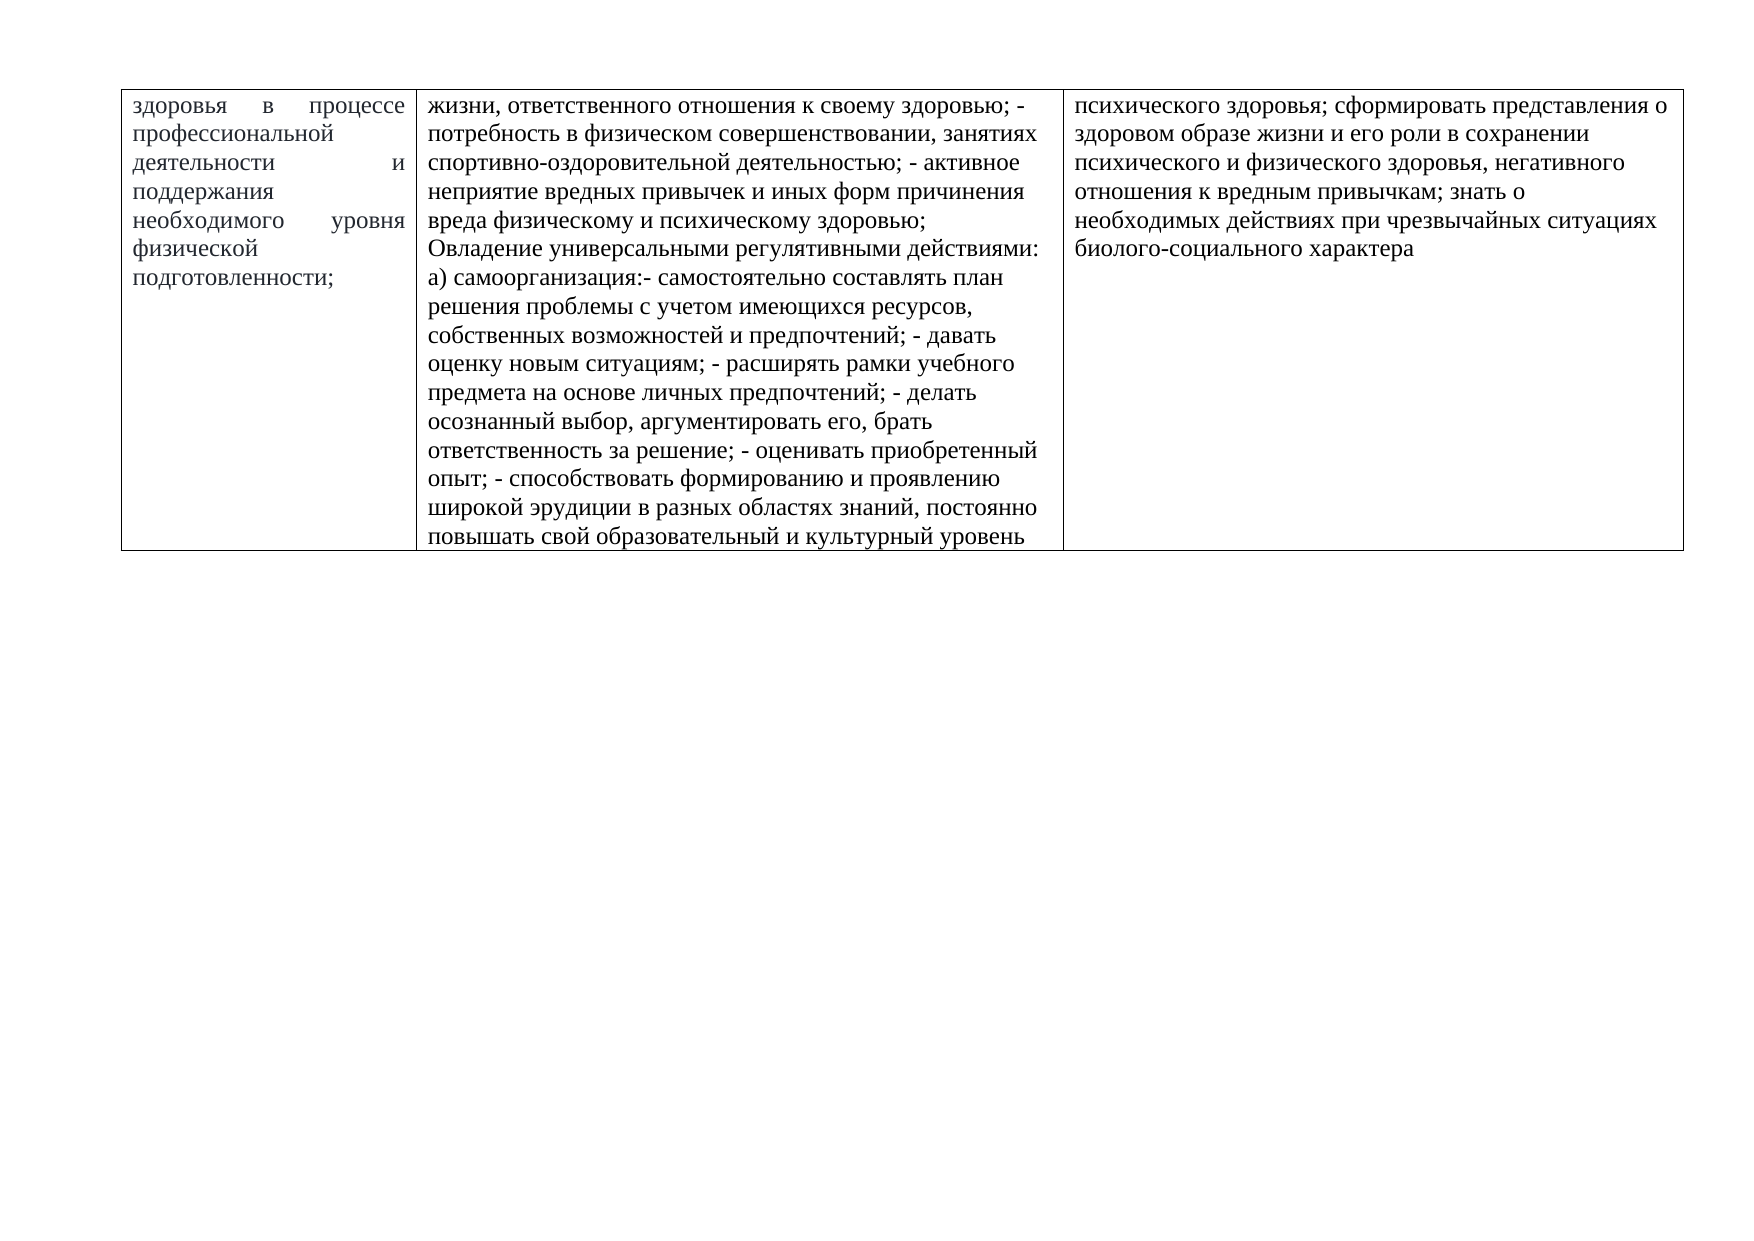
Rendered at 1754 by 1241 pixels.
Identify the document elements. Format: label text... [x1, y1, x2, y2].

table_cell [417, 90, 1063, 550]
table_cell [1064, 90, 1683, 550]
